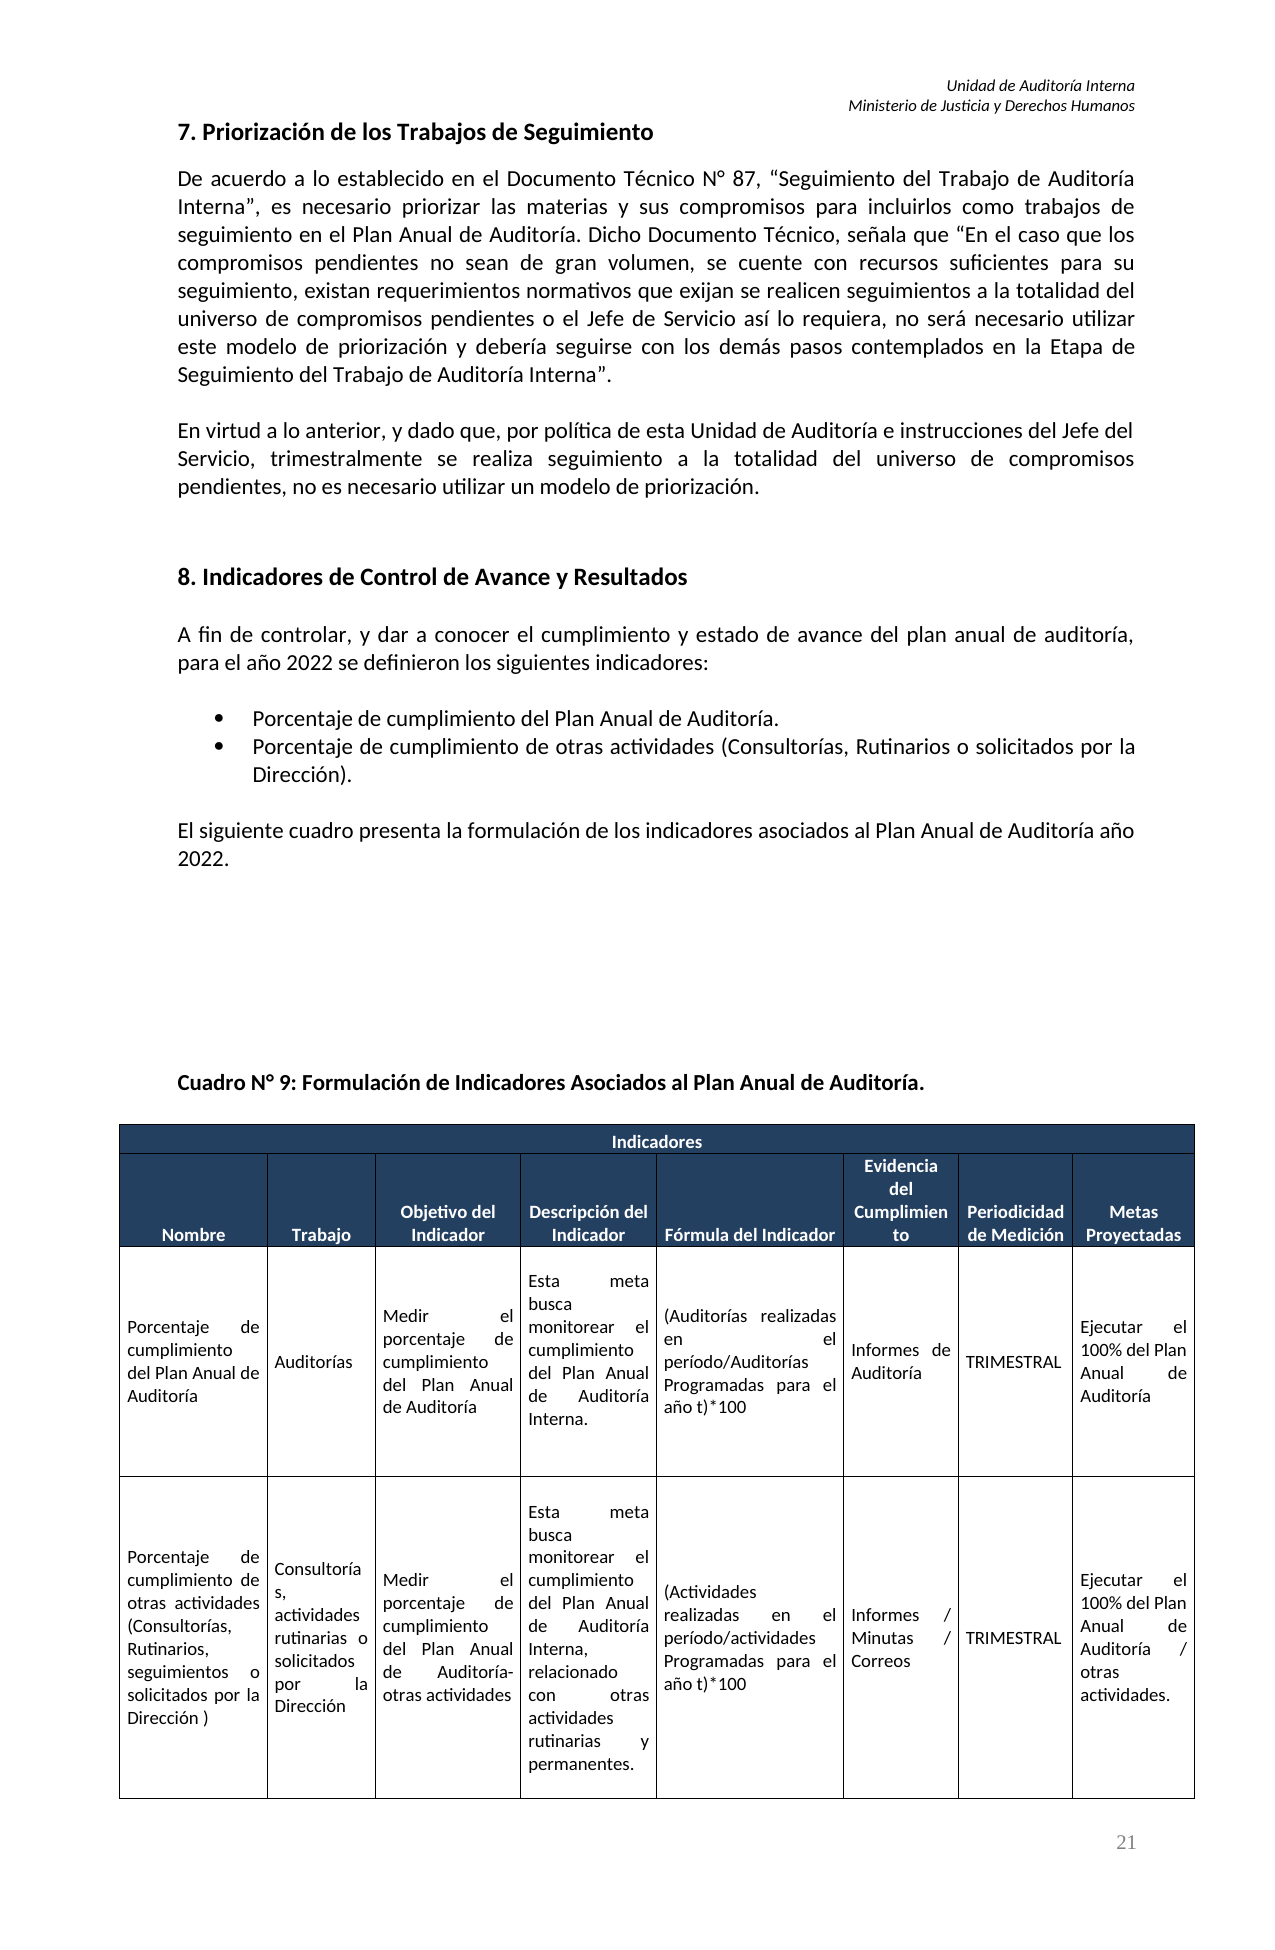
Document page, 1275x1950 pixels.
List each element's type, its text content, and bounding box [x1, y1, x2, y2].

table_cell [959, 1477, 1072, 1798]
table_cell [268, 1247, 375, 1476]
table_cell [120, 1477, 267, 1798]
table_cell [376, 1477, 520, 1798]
list Porcentaje de cumplimiento de otras actividades (Consultorías, Rutinarios o solicitados por la Dirección). [215, 732, 1137, 788]
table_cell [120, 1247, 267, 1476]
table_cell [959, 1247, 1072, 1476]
text De acuerdo a lo establecido en el Documento Técnico N° 87, “Seguimiento del Trabajo de Auditoría Interna”, es necesario priorizar las materias y sus compromisos para incluirlos como trabajos de seguimiento en el Plan Anual de Auditoría. Dicho Documento Técnico, señala que “En el caso que los compromisos pendientes no sean de gran volumen, se cuente con recursos suficientes para su seguimiento, existan requerimientos normativos que exijan se realicen seguimientos a la totalidad del universo de compromisos pendientes o el Jefe de Servicio así lo requiera, no será necesario utilizar este modelo de priorización y debería seguirse con los demás pasos contemplados en la Etapa de Seguimiento del Trabajo de Auditoría Interna”. [177, 164, 1137, 388]
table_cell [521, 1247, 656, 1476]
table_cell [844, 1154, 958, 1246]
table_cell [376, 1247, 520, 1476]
text 8. Indicadores de Control de Avance y Resultados [177, 561, 1137, 592]
list Porcentaje de cumplimiento del Plan Anual de Auditoría. [215, 704, 1137, 732]
text En virtud a lo anterior, y dado que, por política de esta Unidad de Auditoría e instrucciones del Jefe del Servicio, trimestralmente se realiza seguimiento a la totalidad del universo de compromisos pendientes, no es necesario utilizar un modelo de priorización. [177, 416, 1137, 500]
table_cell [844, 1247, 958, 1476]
text A fin de controlar, y dar a conocer el cumplimiento y estado de avance del plan anual de auditoría, para el año 2022 se definieron los siguientes indicadores: [177, 620, 1137, 676]
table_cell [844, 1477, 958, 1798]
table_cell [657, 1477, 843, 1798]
text El siguiente cuadro presenta la formulación de los indicadores asociados al Plan Anual de Auditoría año 2022. [177, 816, 1137, 872]
text 7. Priorización de los Trabajos de Seguimiento [177, 116, 1137, 146]
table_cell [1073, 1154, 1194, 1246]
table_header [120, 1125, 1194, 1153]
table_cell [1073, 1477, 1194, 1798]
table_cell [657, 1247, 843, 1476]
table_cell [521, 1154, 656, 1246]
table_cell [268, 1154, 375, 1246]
text Cuadro N° 9: Formulación de Indicadores Asociados al Plan Anual de Auditoría. [177, 1068, 1137, 1096]
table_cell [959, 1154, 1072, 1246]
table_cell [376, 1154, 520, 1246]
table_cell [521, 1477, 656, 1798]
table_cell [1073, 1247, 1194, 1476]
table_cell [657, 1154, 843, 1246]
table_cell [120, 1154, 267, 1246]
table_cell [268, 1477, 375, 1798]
